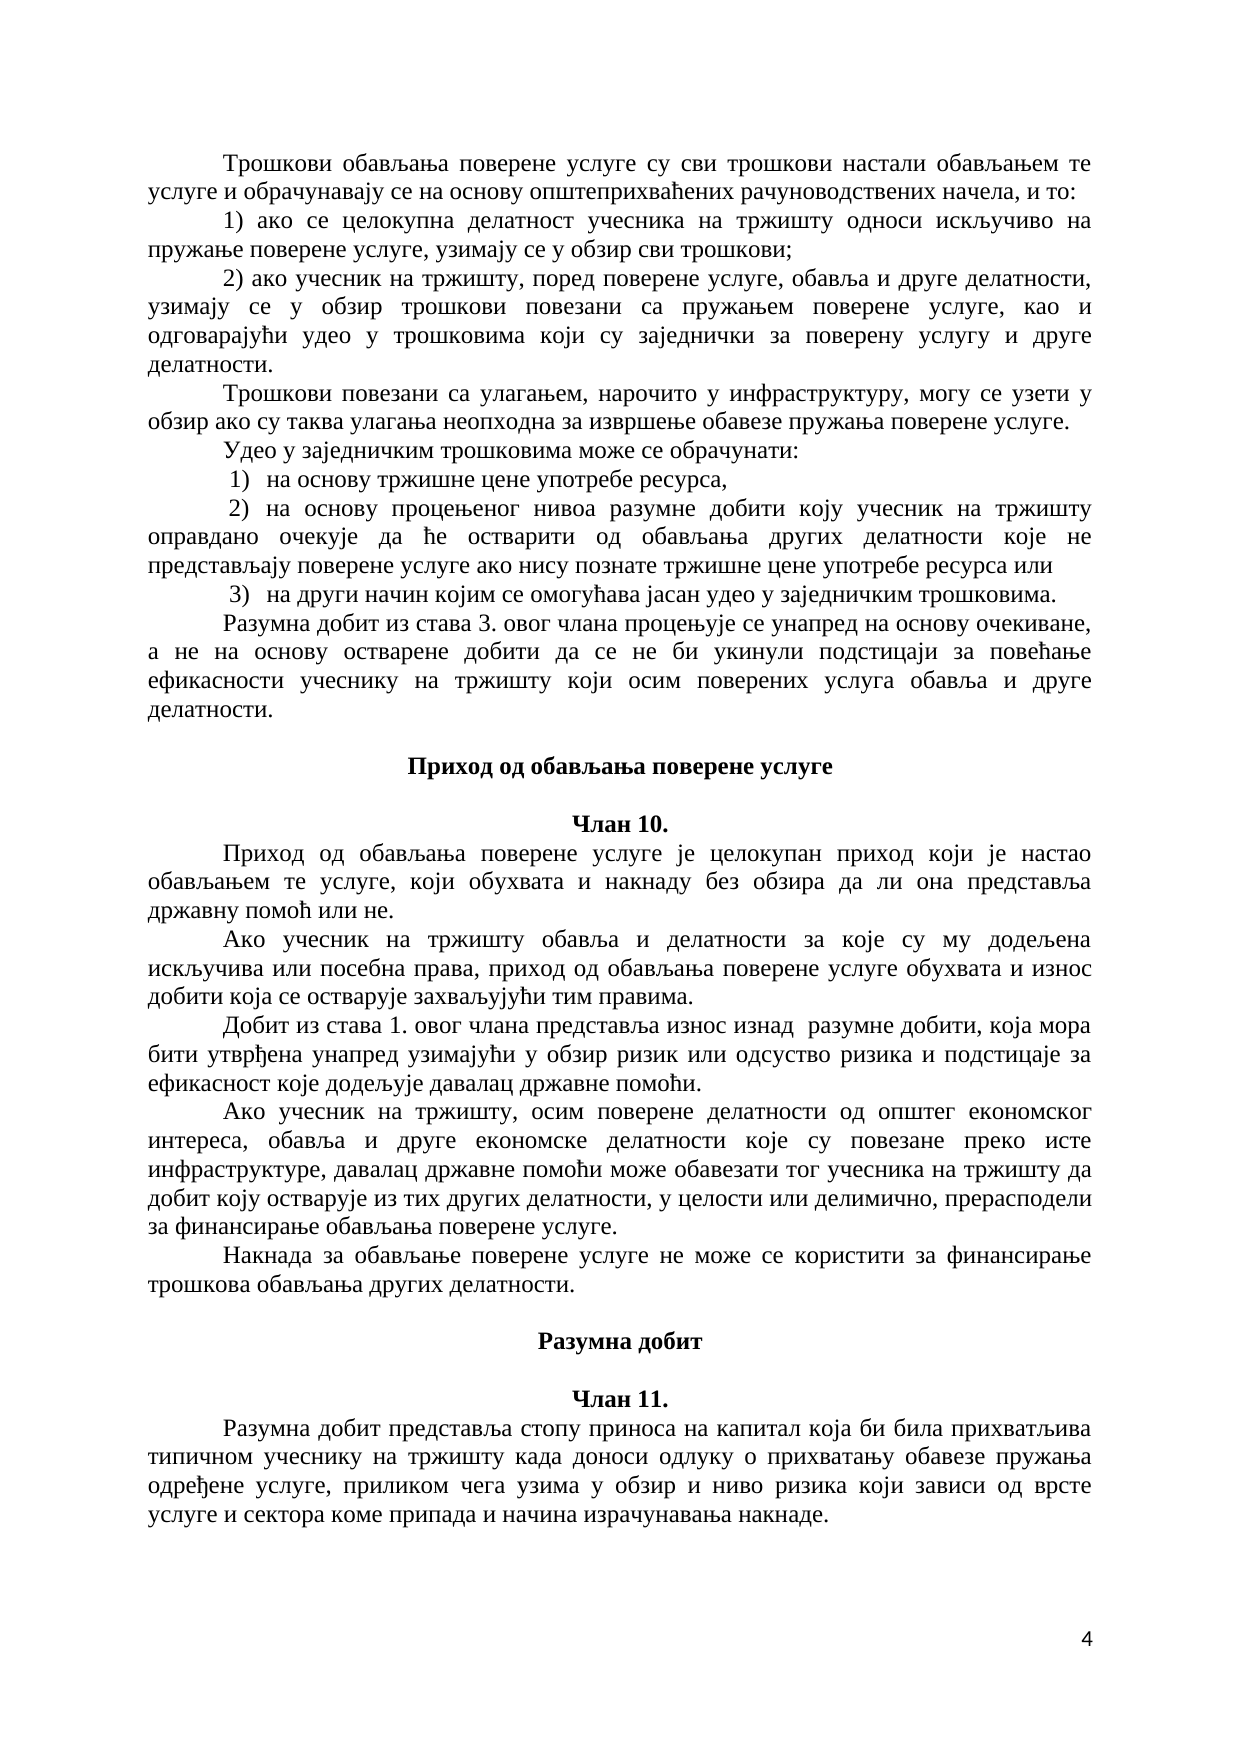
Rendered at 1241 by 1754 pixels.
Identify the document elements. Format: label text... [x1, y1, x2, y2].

text Разумна добит [148, 1326, 1093, 1355]
list на основу тржишне цене употребе ресурса, [229, 464, 1093, 493]
text Члан 10. [148, 809, 1093, 838]
list Трошкови обављања поверене услуге су сви трошкови настали обављањем те услуге и обрачунавају се на основу општеприхваћених рачуноводствених начела, и то: [148, 148, 1093, 205]
list Разумна добит из става 3. овог члана процењује се унапред на основу очекиване, а не на основу остварене добити да се не би укинули подстицаји за повећање ефикасности учеснику на тржишту који осим поверених услуга обавља и друге делатности. [148, 608, 1093, 723]
text Приход од обављања поверене услуге [148, 751, 1093, 780]
text Разумна добит представља стопу приноса на капитал која би била прихватљива типичном учеснику на тржишту када доноси одлуку о прихватању обавезе пружања одређене услуге, приликом чега узима у обзир и ниво ризика који зависи од врсте услуге и сектора коме припада и начина израчунавања накнаде. [148, 1413, 1093, 1528]
text Приход од обављања поверене услуге је целокупан приход који је настао обављањем те услуге, који обухвата и накнаду без обзира да ли она представља државну помоћ или не. [148, 838, 1093, 924]
list Трошкови повезани са улагањем, нарочито у инфраструктуру, могу се узети у обзир ако су таква улагања неопходна за извршење обавезе пружања поверене услуге. [148, 378, 1093, 435]
text Добит из става 1. овог члана представља износ изнад разумне добити, која мора бити утврђена унапред узимајући у обзир ризик или одсуство ризика и подстицаје за ефикасност које додељује давалац државне помоћи. [148, 1010, 1093, 1096]
text Члан 11. [148, 1384, 1093, 1413]
list на основу процењеног нивоа разумне добити коју учесник на тржишту оправдано очекује да ће остварити од обављања других делатности које не представљају поверене услуге ако нису познате тржишне цене употребе ресурса или [148, 493, 1093, 579]
text Ако учесник на тржишту обавља и делатности за које су му додељена искључива или посебна права, приход од обављања поверене услуге обухвата и износ добити која се остварује захваљујући тим правима. [148, 924, 1093, 1010]
list 2) ако учесник на тржишту, поред поверене услуге, обавља и друге делатности, узимају се у обзир трошкови повезани са пружањем поверене услуге, као и одговарајући удео у трошковима који су заједнички за поверену услугу и друге делатности. [148, 263, 1093, 378]
list Удео у заједничким трошковима може се обрачунати: [148, 435, 1093, 464]
list 1) ако се целокупна делатност учесника на тржишту односи искључиво на пружање поверене услуге, узимају се у обзир сви трошкови; [148, 205, 1093, 263]
list на други начин којим се омогућава јасан удео у заједничким трошковима. [229, 579, 1093, 608]
text Накнада за обављање поверене услуге не може се користити за финансирање трошкова обављања других делатности. [148, 1240, 1093, 1298]
text Ако учесник на тржишту, осим поверене делатности од општег економског интереса, обавља и друге економске делатности које су повезане преко исте инфраструктуре, давалац државне помоћи може обавезати тог учесника на тржишту да добит коју остварује из тих других делатности, у целости или делимично, прерасподели за финансирање обављања поверене услуге. [148, 1096, 1093, 1240]
